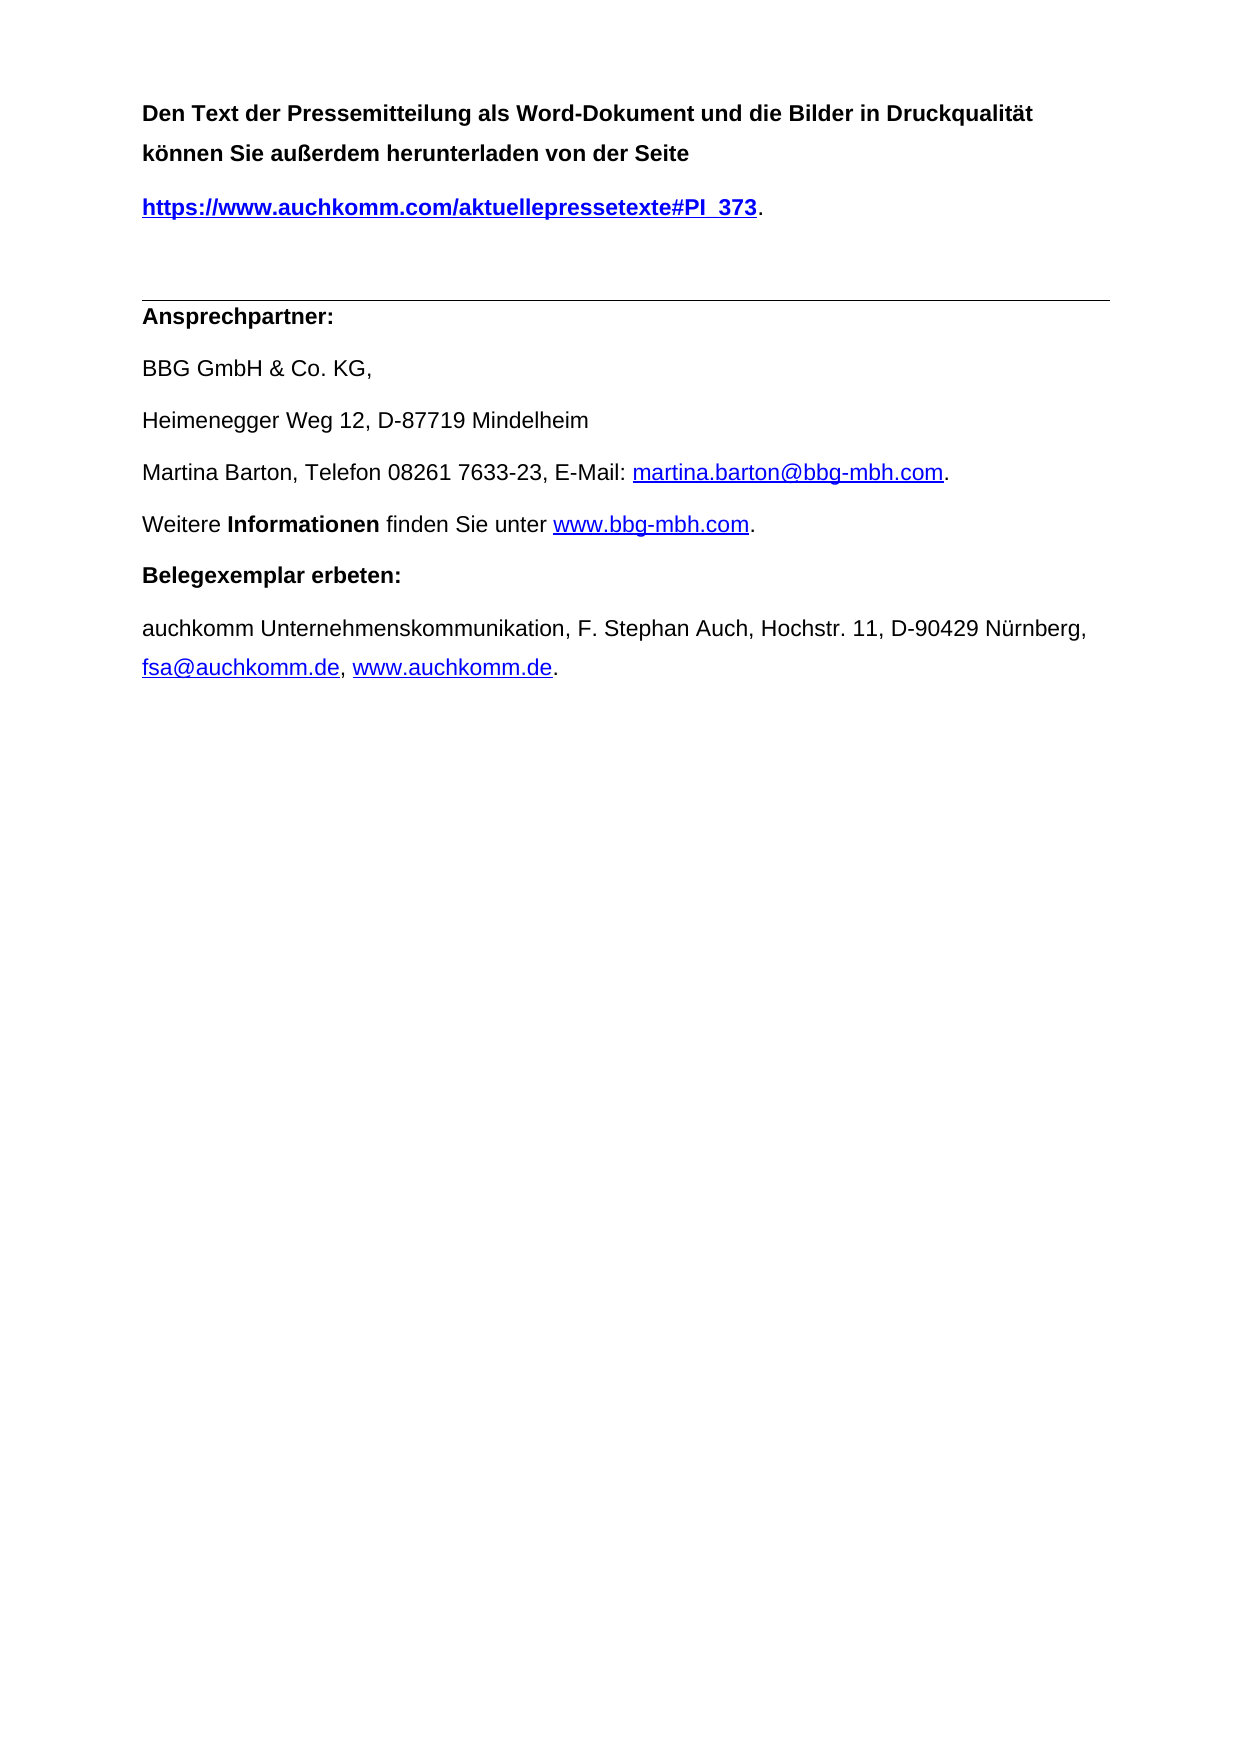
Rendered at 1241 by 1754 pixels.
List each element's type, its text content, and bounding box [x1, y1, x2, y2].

text auchkomm Unternehmenskommunikation, F. Stephan Auch, Hochstr. 11, D-90429 Nürnberg, fsa@auchkomm.de, www.auchkomm.de. [142, 614, 1110, 680]
text https://www.auchkomm.com/aktuellepressetexte#PI_373. [142, 192, 1110, 221]
text Den Text der Pressemitteilung als Word-Dokument und die Bilder in Druckqualität können Sie außerdem herunterladen von der Seite [142, 100, 1110, 166]
text Heimenegger Weg 12, D-87719 Mindelheim [142, 407, 1110, 433]
text BBG GmbH & Co. KG, [142, 354, 1110, 381]
text Martina Barton, Telefon 08261 7633-23, E-Mail: martina.barton@bbg-mbh.com. [142, 458, 1110, 485]
text Ansprechpartner: [142, 301, 1110, 329]
text Belegexemplar erbeten: [142, 562, 1110, 589]
text Weitere Informationen finden Sie unter www.bbg-mbh.com. [142, 511, 1110, 537]
